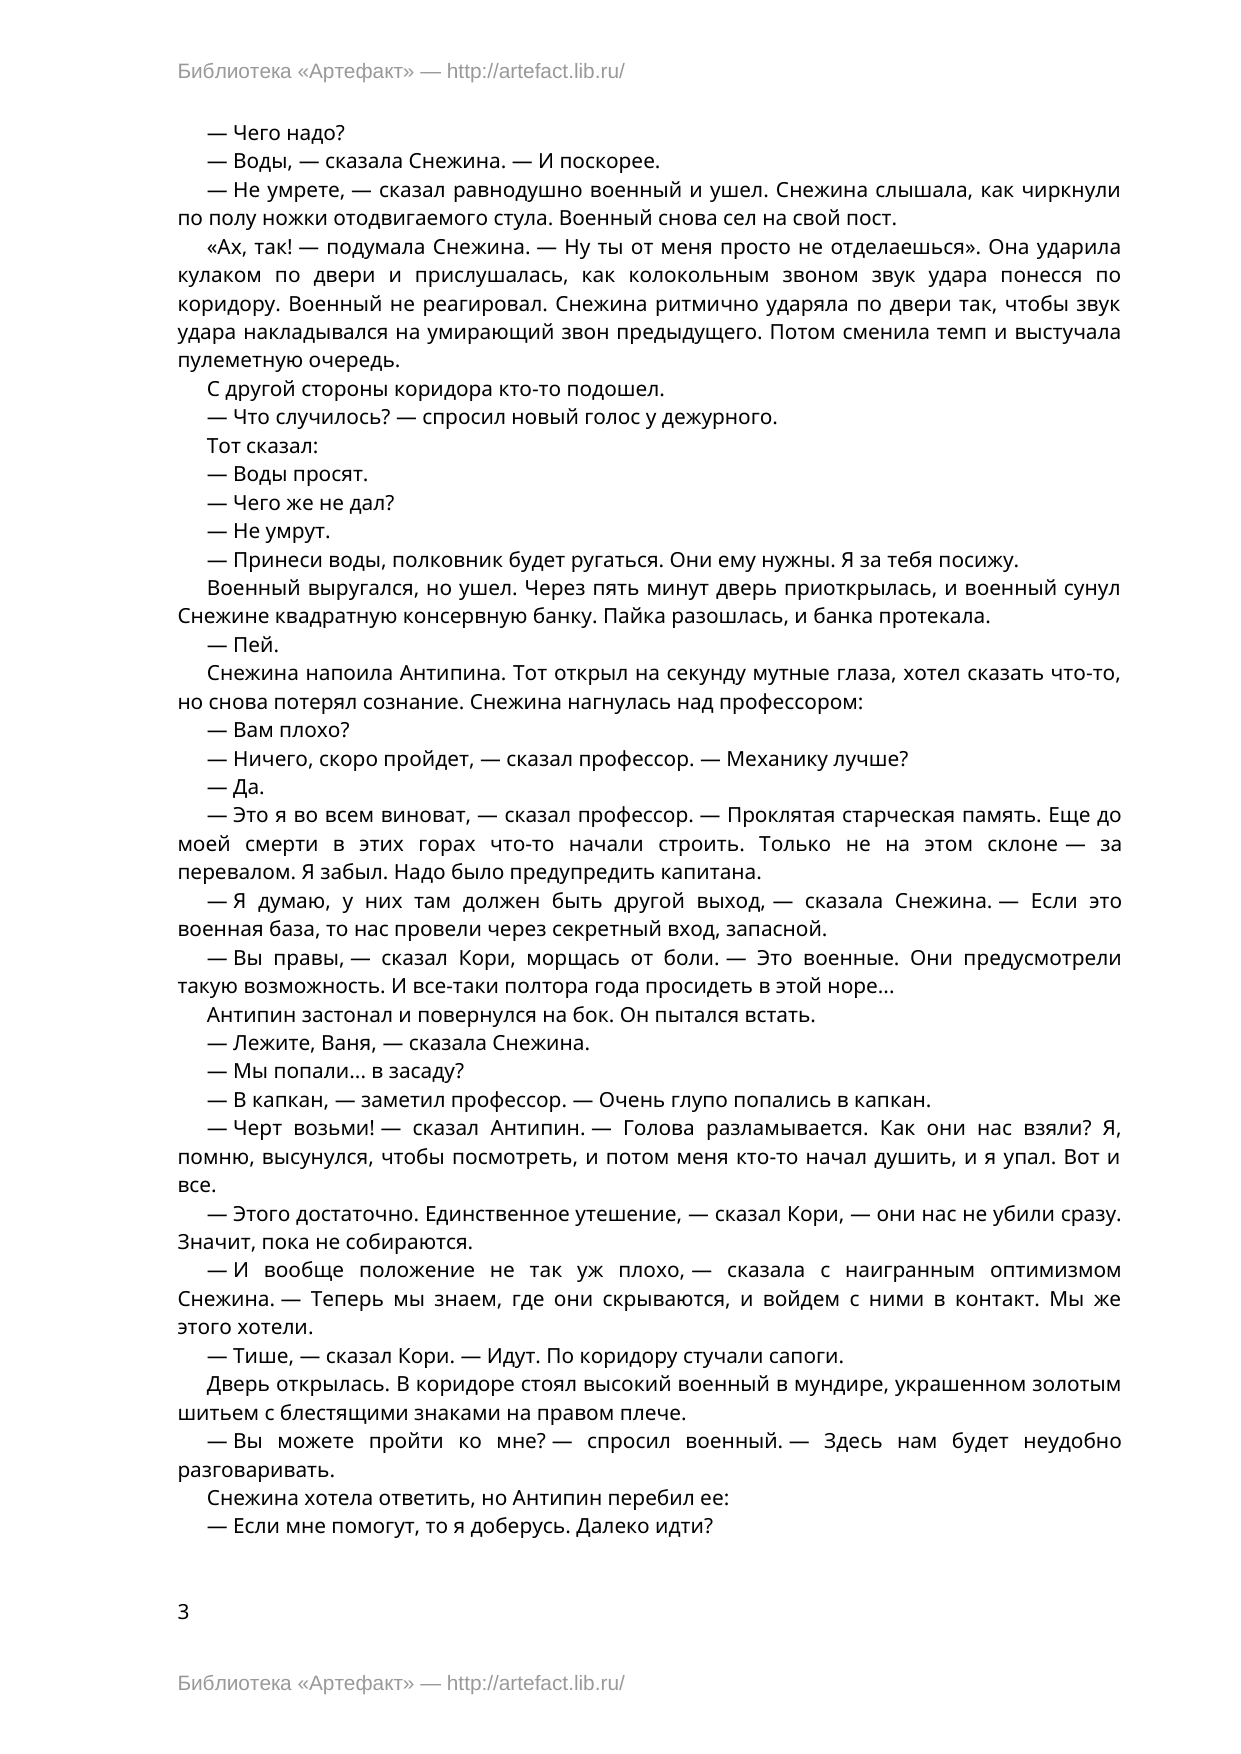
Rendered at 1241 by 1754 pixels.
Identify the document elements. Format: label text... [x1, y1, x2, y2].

text Снежина напоила Антипина. Тот открыл на секунду мутные глаза, хотел сказать что-то, но снова потерял сознание. Снежина нагнулась над профессором: [177, 658, 1122, 715]
text — Если мне помогут, то я доберусь. Далеко идти? [177, 1512, 1122, 1540]
text — И вообще положение не так уж плохо, — сказала с наигранным оптимизмом Снежина. — Теперь мы знаем, где они скрываются, и войдем с ними в контакт. Мы же этого хотели. [177, 1256, 1122, 1341]
text Военный выругался, но ушел. Через пять минут дверь приоткрылась, и военный сунул Снежине квадратную консервную банку. Пайка разошлась, и банка протекала. [177, 573, 1122, 630]
text Антипин застонал и повернулся на бок. Он пытался встать. [177, 1000, 1122, 1028]
text — Воды просят. [177, 459, 1122, 488]
text — Это я во всем виноват, — сказал профессор. — Проклятая старческая память. Еще до моей смерти в этих горах что-то начали строить. Только не на этом склоне — за перевалом. Я забыл. Надо было предупредить капитана. [177, 801, 1122, 886]
text — Что случилось? — спросил новый голос у дежурного. [177, 402, 1122, 431]
subtitle 3 [177, 1597, 1122, 1625]
text — Да. [177, 772, 1122, 801]
text — Вам плохо? [177, 715, 1122, 744]
text — Принеси воды, полковник будет ругаться. Они ему нужны. Я за тебя посижу. [177, 545, 1122, 573]
text — Тише, — сказал Кори. — Идут. По коридору стучали сапоги. [177, 1341, 1122, 1369]
text С другой стороны коридора кто-то подошел. [177, 374, 1122, 402]
text — Я думаю, у них там должен быть другой выход, — сказала Снежина. — Если это военная база, то нас провели через секретный вход, запасной. [177, 886, 1122, 943]
text — Пей. [177, 630, 1122, 658]
text — Вы правы, — сказал Кори, морщась от боли. — Это военные. Они предусмотрели такую возможность. И все-таки полтора года просидеть в этой норе... [177, 943, 1122, 1000]
text — Ничего, скоро пройдет, — сказал профессор. — Механику лучше? [177, 744, 1122, 772]
text — Чего надо? [177, 118, 1122, 147]
text Тот сказал: [177, 431, 1122, 459]
text — Не умрут. [177, 516, 1122, 545]
text — Черт возьми! — сказал Антипин. — Голова разламывается. Как они нас взяли? Я, помню, высунулся, чтобы посмотреть, и потом меня кто-то начал душить, и я упал. Вот и все. [177, 1113, 1122, 1199]
text — Воды, — сказала Снежина. — И поскорее. [177, 147, 1122, 175]
text — Чего же не дал? [177, 488, 1122, 516]
text — Лежите, Ваня, — сказала Снежина. [177, 1028, 1122, 1057]
text «Ах, так! — подумала Снежина. — Ну ты от меня просто не отделаешься». Она ударила кулаком по двери и прислушалась, как колокольным звоном звук удара понесся по коридору. Военный не реагировал. Снежина ритмично ударяла по двери так, чтобы звук удара накладывался на умирающий звон предыдущего. Потом сменила темп и выстучала пулеметную очередь. [177, 232, 1122, 374]
text — Мы попали... в засаду? [177, 1057, 1122, 1085]
text — Не умрете, — сказал равнодушно военный и ушел. Снежина слышала, как чиркнули по полу ножки отодвигаемого стула. Военный снова сел на свой пост. [177, 175, 1122, 232]
text — В капкан, — заметил профессор. — Очень глупо попались в капкан. [177, 1085, 1122, 1113]
text — Вы можете пройти ко мне? — спросил военный. — Здесь нам будет неудобно разговаривать. [177, 1426, 1122, 1483]
text Снежина хотела ответить, но Антипин перебил ее: [177, 1483, 1122, 1512]
text — Этого достаточно. Единственное утешение, — сказал Кори, — они нас не убили сразу. Значит, пока не собираются. [177, 1199, 1122, 1256]
text Дверь открылась. В коридоре стоял высокий военный в мундире, украшенном золотым шитьем с блестящими знаками на правом плече. [177, 1369, 1122, 1426]
